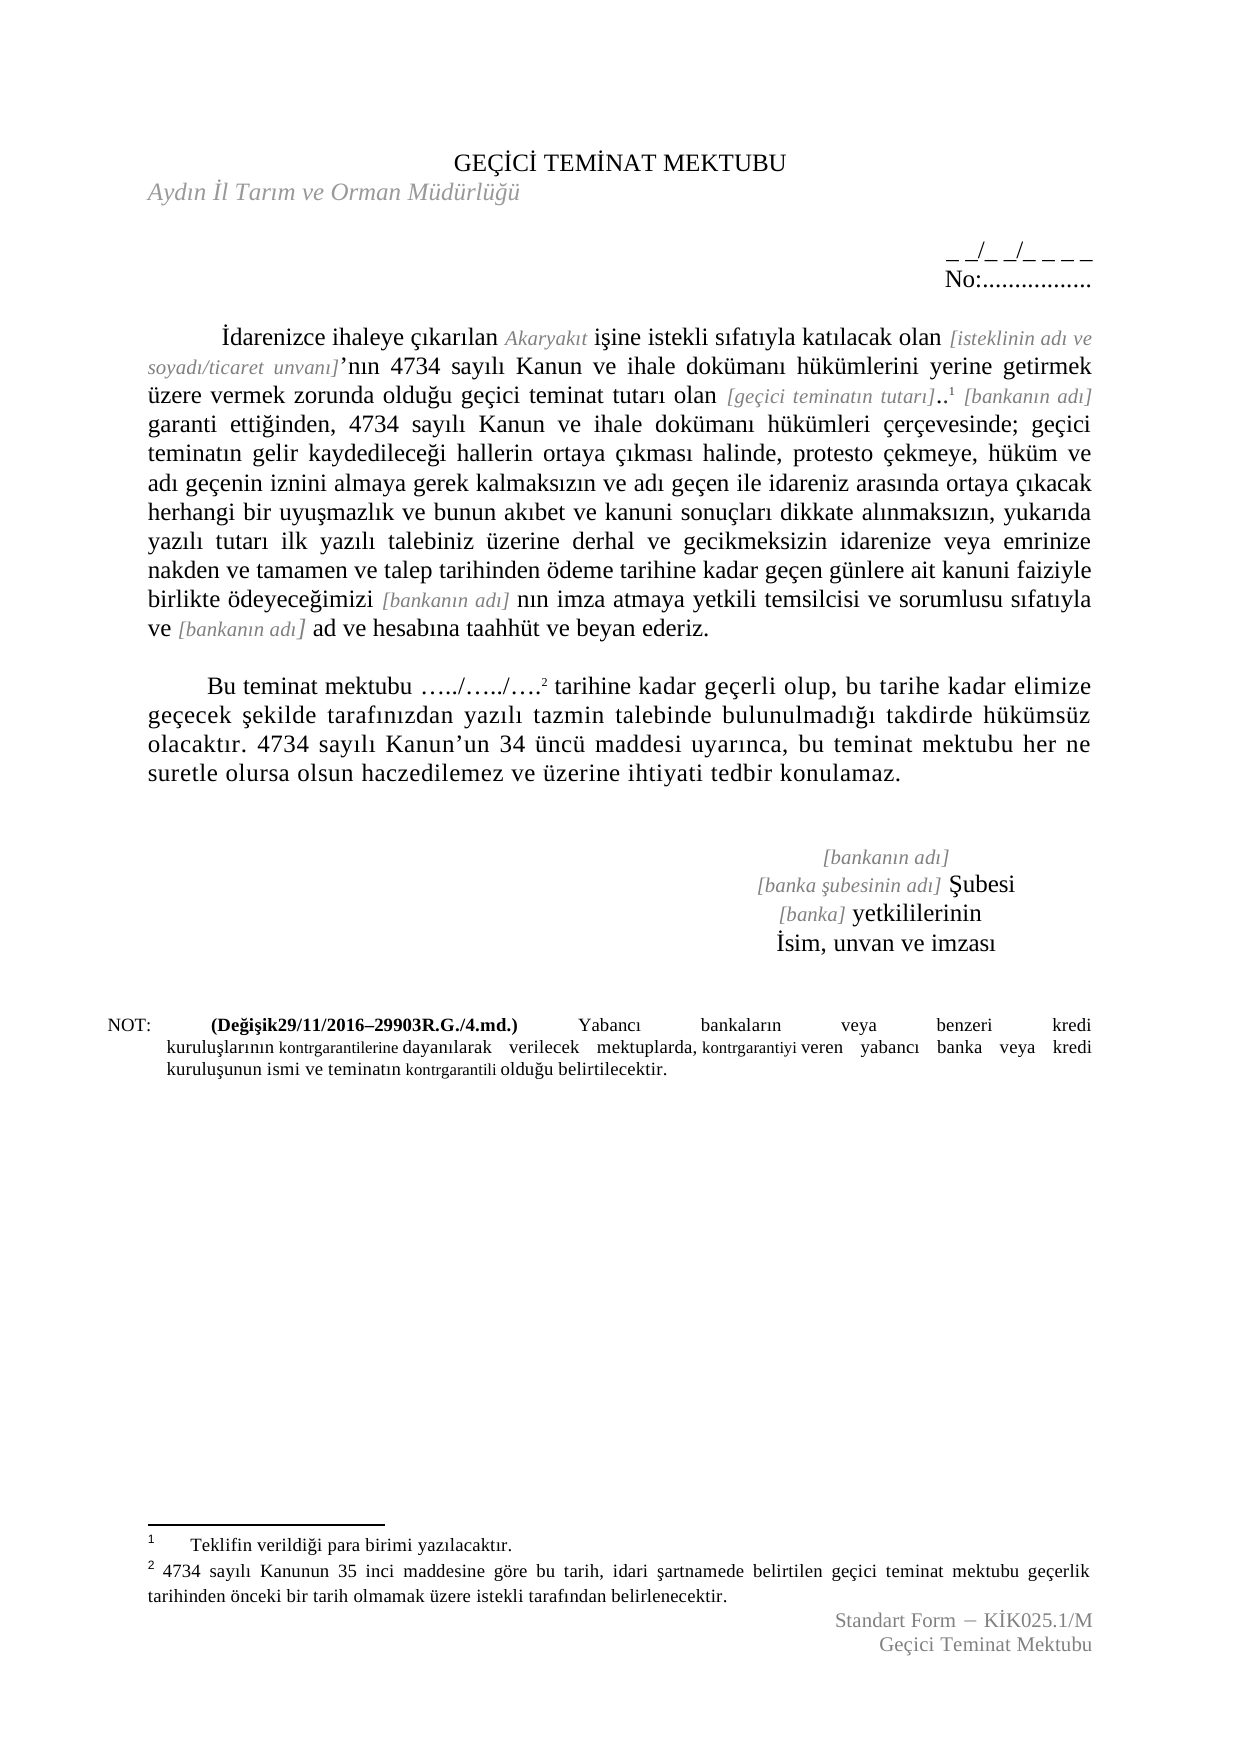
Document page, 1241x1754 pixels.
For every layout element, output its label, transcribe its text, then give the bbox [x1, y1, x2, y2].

text [banka] yetkililerinin [148, 898, 1092, 927]
text [bankanın adı] [679, 845, 1092, 869]
subtitle GEÇİCİ TEMİNAT MEKTUBU [148, 148, 1092, 177]
text Bu teminat mektubu …../…../…. tarihine kadar geçerli olup, bu tarihe kadar elimize geçecek şekilde tarafınızdan yazılı tazmin talebinde bulunulmadığı takdirde hükümsüz olacaktır. 4734 sayılı Kanun’un 34 üncü maddesi uyarınca, bu teminat mektubu her ne suretle olursa olsun haczedilemez ve üzerine ihtiyati tedbir konulamaz. [148, 671, 1092, 787]
text [banka şubesinin adı] Şubesi [679, 869, 1092, 898]
text _ _/_ _/_ _ _ _ [148, 235, 1092, 264]
text İdarenizce ihaleye çıkarılan Akaryakıt işine istekli sıfatıyla katılacak olan [isteklinin adı ve soyadı/ticaret unvanı]’nın 4734 sayılı Kanun ve ihale dokümanı hükümlerini yerine getirmek üzere vermek zorunda olduğu geçici teminat tutarı olan [geçici teminatın tutarı].. [bankanın adı] garanti ettiğinden, 4734 sayılı Kanun ve ihale dokümanı hükümleri çerçevesinde; geçici teminatın gelir kaydedileceği hallerin ortaya çıkması halinde, protesto çekmeye, hüküm ve adı geçenin iznini almaya gerek kalmaksızın ve adı geçen ile idareniz arasında ortaya çıkacak herhangi bir uyuşmazlık ve bunun akıbet ve kanuni sonuçları dikkate alınmaksızın, yukarıda yazılı tutarı ilk yazılı talebiniz üzerine derhal ve gecikmeksizin idarenize veya emrinize nakden ve tamamen ve talep tarihinden ödeme tarihine kadar geçen günlere ait kanuni faiziyle birlikte ödeyeceğimizi [bankanın adı] nın imza atmaya yetkili temsilcisi ve sorumlusu sıfatıyla ve [bankanın adı] ad ve hesabına taahhüt ve beyan ederiz. [148, 322, 1092, 642]
text Aydın İl Tarım ve Orman Müdürlüğü [148, 177, 1092, 206]
text NOT: (Değişik29/11/2016–29903R.G./4.md.) Yabancı bankaların veya benzeri kredi kuruluşlarının kontrgarantilerine dayanılarak verilecek mektuplarda, kontrgarantiyi veren yabancı banka veya kredi kuruluşunun ismi ve teminatın kontrgarantili olduğu belirtilecektir. [107, 1014, 1092, 1080]
text İsim, unvan ve imzası [679, 927, 1092, 956]
text No:................. [148, 264, 1092, 293]
